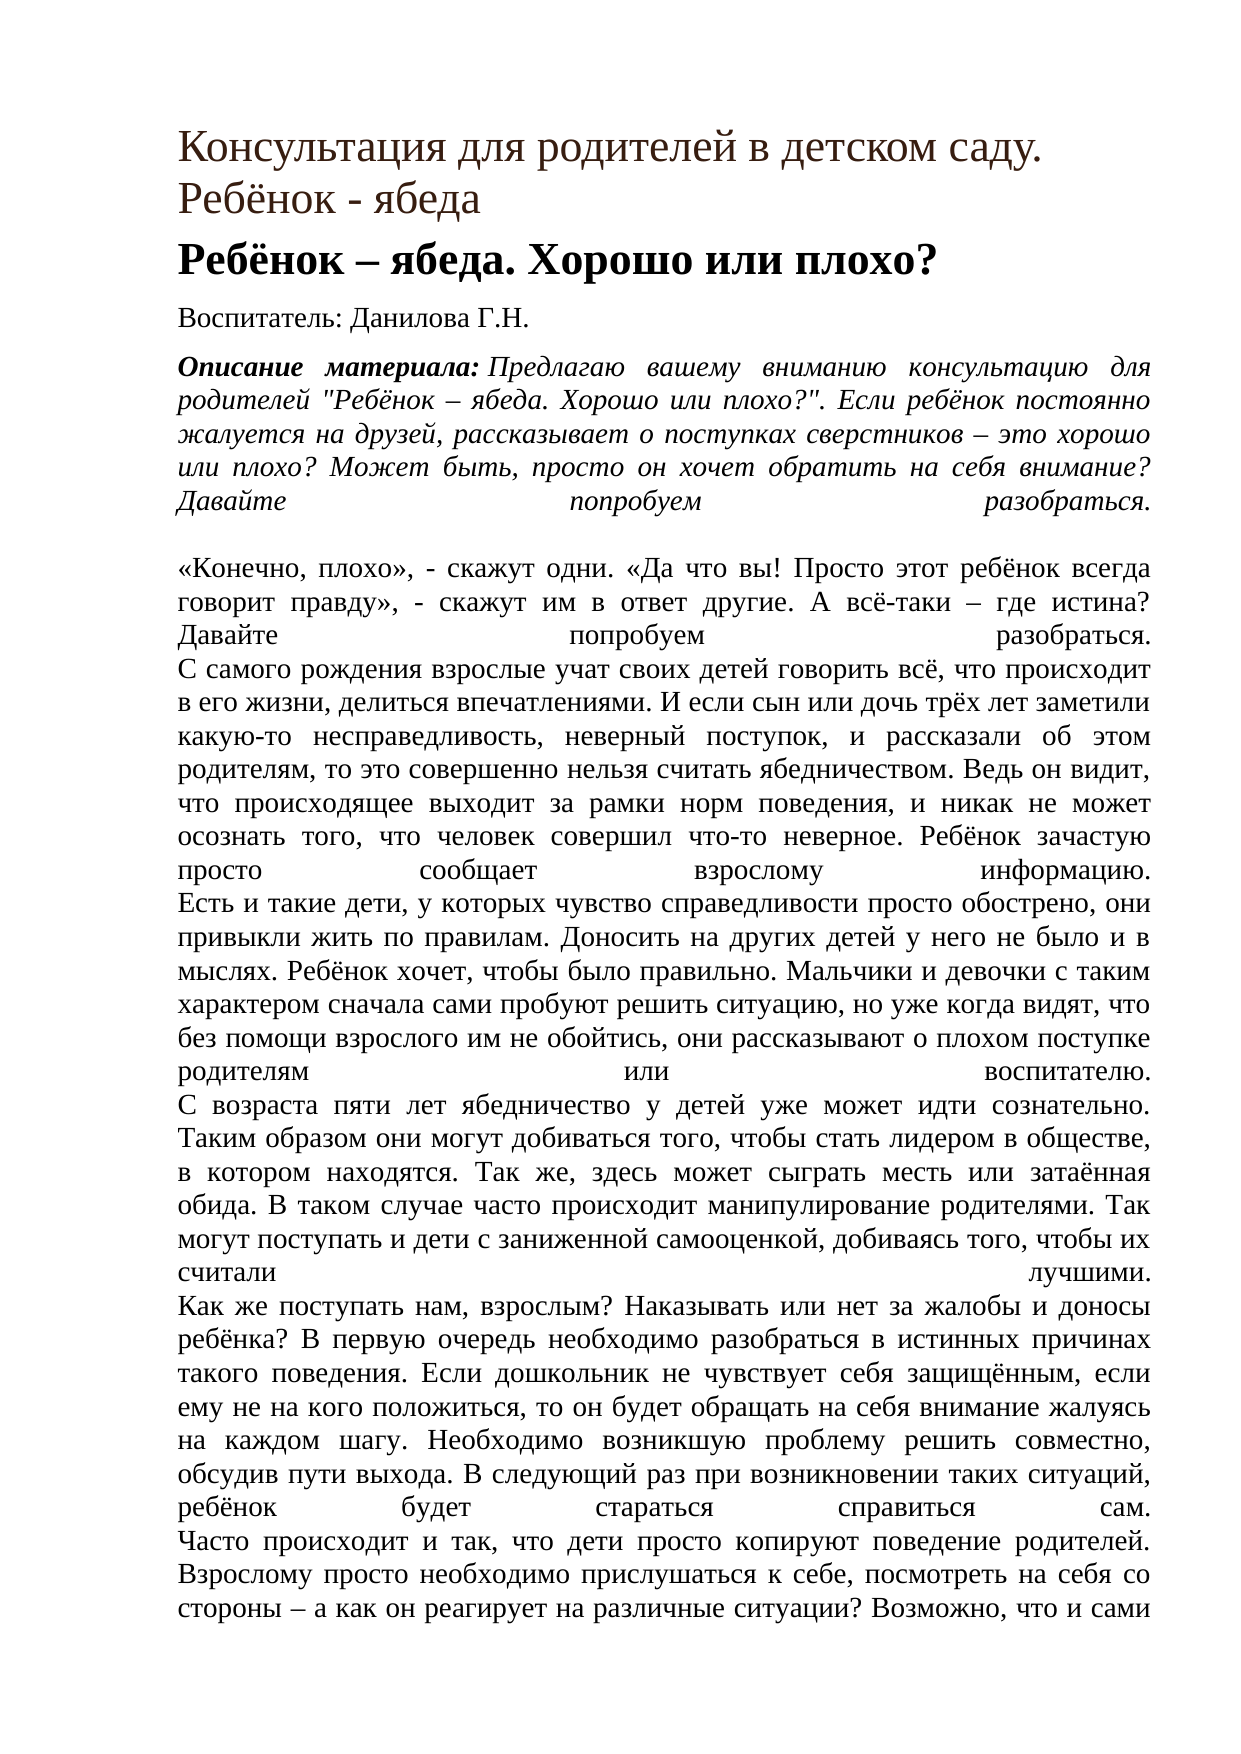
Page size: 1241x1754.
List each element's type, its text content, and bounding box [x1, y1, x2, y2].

text Воспитатель: Данилова Г.Н. [177, 300, 1152, 333]
text Консультация для родителей в детском саду. Ребёнок - ябеда [177, 118, 1152, 223]
text Ребёнок – ябеда. Хорошо или плохо? [177, 231, 1152, 284]
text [177, 349, 1152, 1623]
